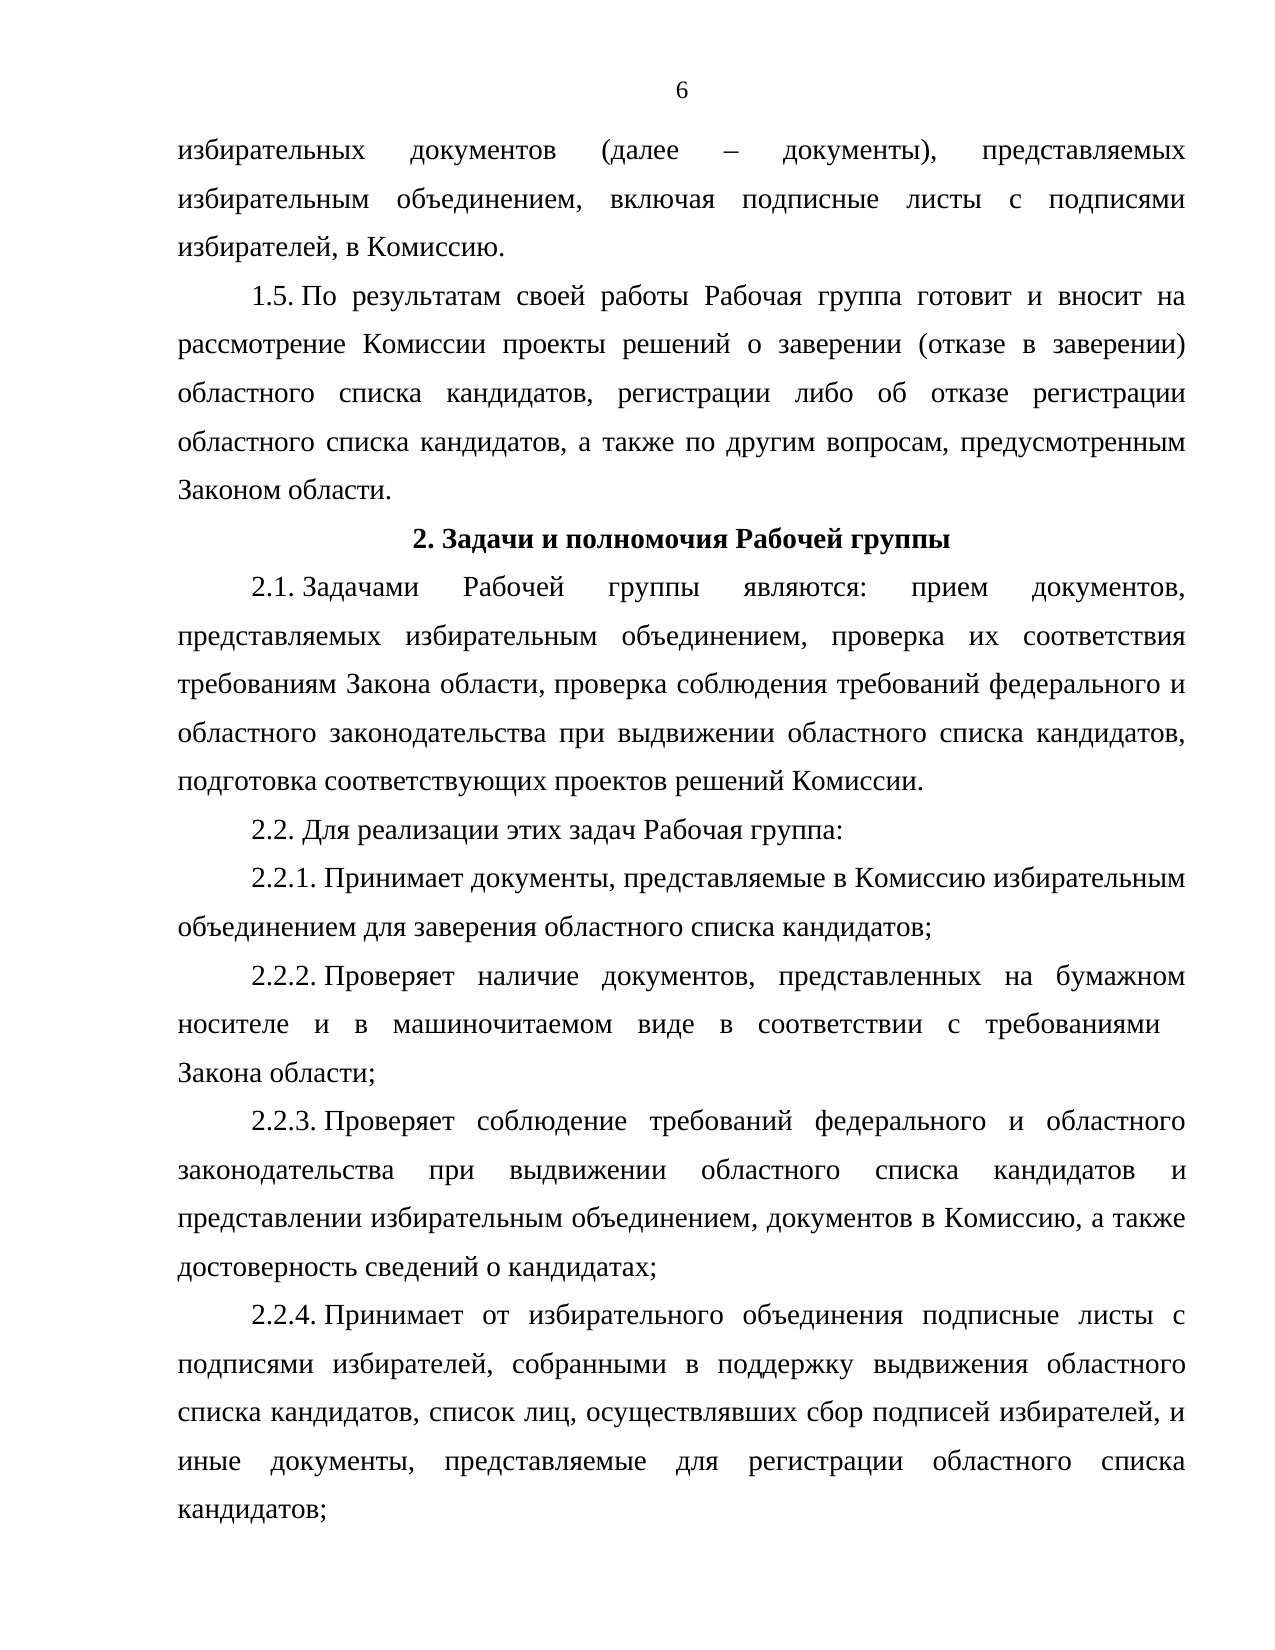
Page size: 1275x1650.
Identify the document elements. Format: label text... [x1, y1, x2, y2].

list Принимает от избирательного объединения подписные листы с подписями избирателей, собранными в поддержку выдвижения областного списка кандидатов, список лиц, осуществлявших сбор подписей избирателей, и иные документы, представляемые для регистрации областного списка кандидатов; [177, 1297, 1186, 1525]
list Для реализации этих задач Рабочая группа: [177, 812, 1186, 846]
list Принимает документы, представляемые в Комиссию избирательным объединением для заверения областного списка кандидатов; [177, 861, 1186, 943]
list Задачи и полномочия Рабочей группы [177, 521, 1186, 554]
list По результатам своей работы Рабочая группа готовит и вносит на рассмотрение Комиссии проекты решений о заверении (отказе в заверении) областного списка кандидатов, регистрации либо об отказе регистрации областного списка кандидатов, а также по другим вопросам, предусмотренным Законом области. [177, 278, 1186, 506]
list Задачами Рабочей группы являются: прием документов, представляемых избирательным объединением, проверка их соответствия требованиям Закона области, проверка соблюдения требований федерального и областного законодательства при выдвижении областного списка кандидатов, подготовка соответствующих проектов решений Комиссии. [177, 569, 1186, 797]
list Проверяет соблюдение требований федерального и областного законодательства при выдвижении областного списка кандидатов и представлении избирательным объединением, документов в Комиссию, а также достоверность сведений о кандидатах; [177, 1103, 1186, 1282]
list Проверяет наличие документов, представленных на бумажном носителе и в машиночитаемом виде в соответствии с требованиями Закона области; [177, 958, 1186, 1088]
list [177, 132, 1186, 263]
